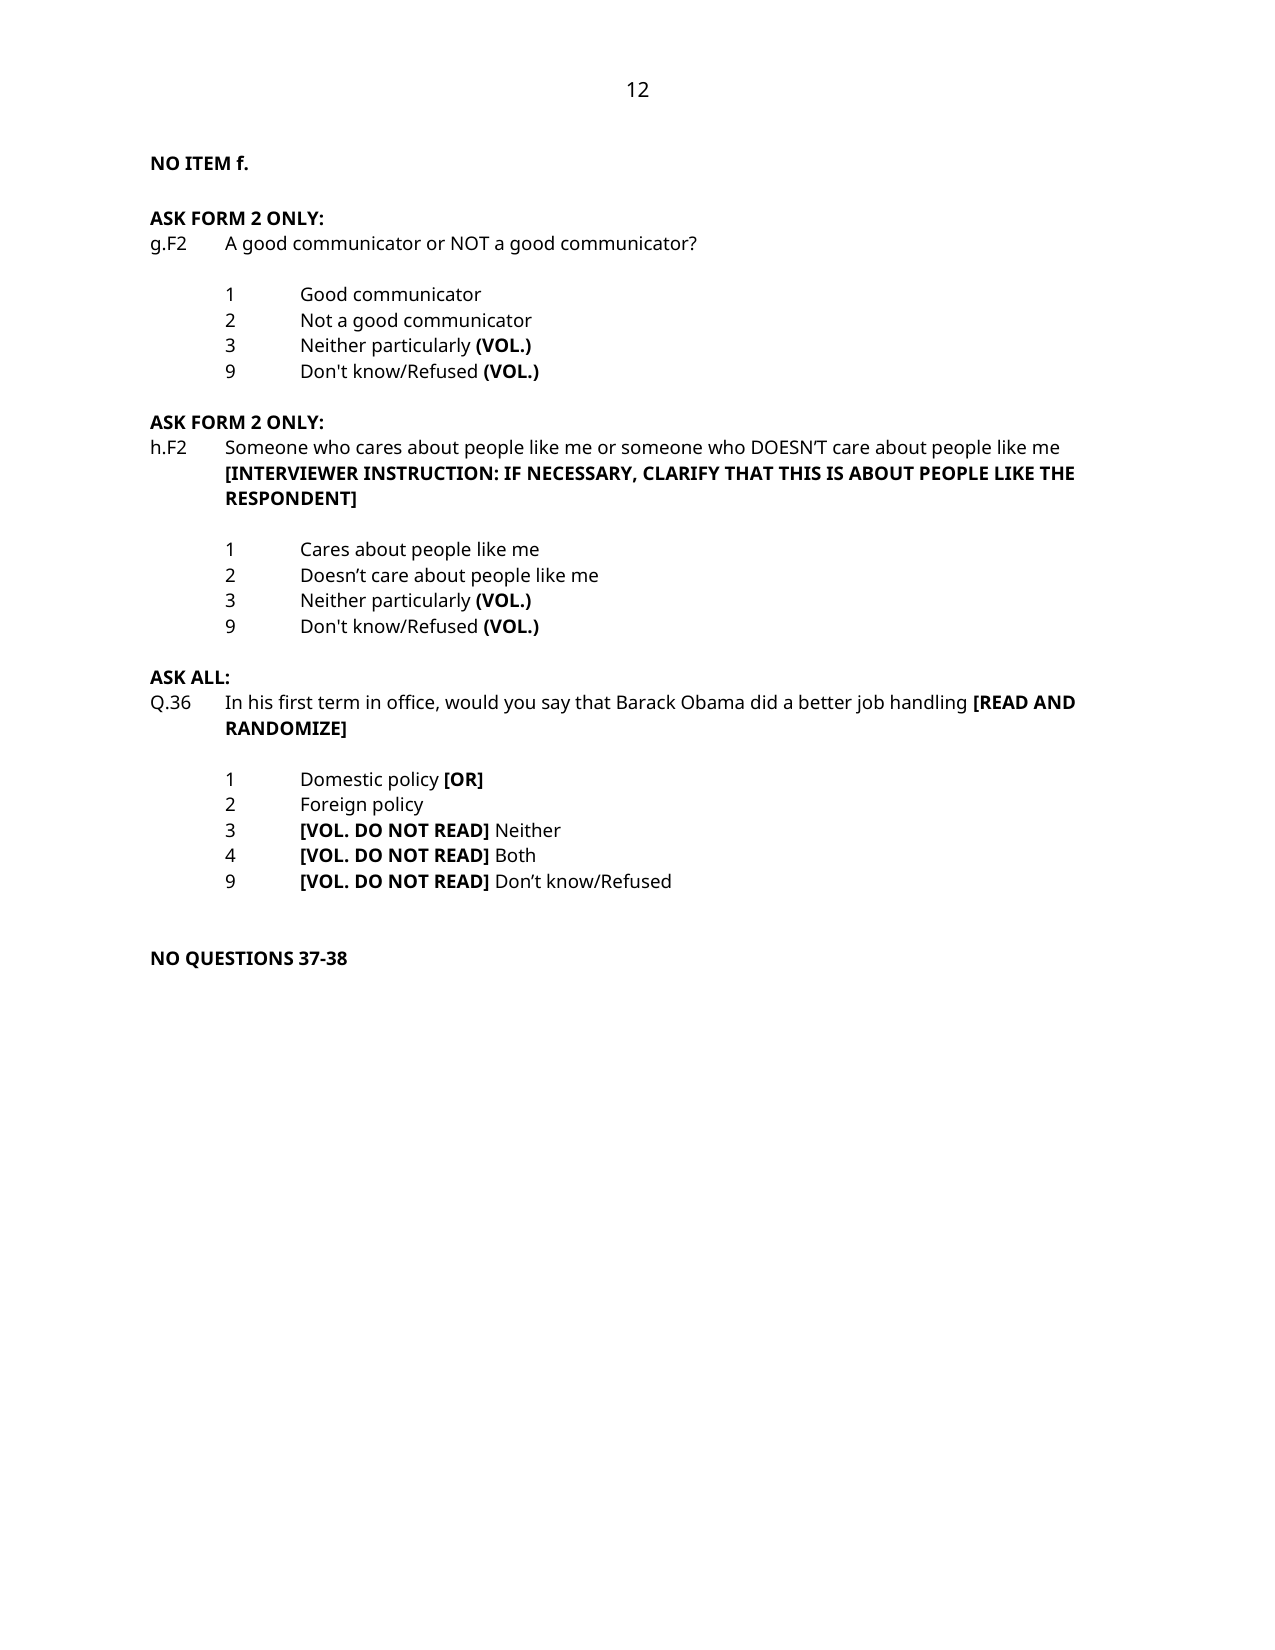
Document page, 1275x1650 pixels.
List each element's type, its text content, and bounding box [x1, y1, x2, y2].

text 2 Doesn’t care about people like me [150, 562, 1125, 588]
text g.F2 A good communicator or NOT a good communicator? [150, 230, 1125, 256]
text 9 [VOL. DO NOT READ] Don’t know/Refused [225, 868, 1125, 894]
text 3 Neither particularly (VOL.) [225, 332, 1125, 358]
text ASK ALL: [150, 664, 1125, 690]
text NO QUESTIONS 37-38 [150, 945, 1125, 970]
text Q.36 In his first term in office, would you say that Barack Obama did a better job handling [READ AND RANDOMIZE] [150, 690, 1125, 741]
text 1 Cares about people like me [150, 537, 1125, 562]
text 1 Domestic policy [OR] [225, 766, 1125, 792]
text 2 Foreign policy [225, 792, 1125, 817]
text ASK FORM 2 ONLY: [150, 409, 1125, 434]
text 9 Don't know/Refused (VOL.) [225, 613, 1125, 639]
text h.F2 Someone who cares about people like me or someone who DOESN’T care about people like me [INTERVIEWER INSTRUCTION: IF NECESSARY, CLARIFY THAT THIS IS ABOUT PEOPLE LIKE THE RESPONDENT] [150, 434, 1125, 511]
text 3 Neither particularly (VOL.) [225, 588, 1125, 613]
text 4 [VOL. DO NOT READ] Both [225, 843, 1125, 868]
text 9 Don't know/Refused (VOL.) [225, 358, 1125, 383]
text NO ITEM f. [150, 150, 1125, 176]
text 3 [VOL. DO NOT READ] Neither [225, 817, 1125, 843]
text 2 Not a good communicator [225, 307, 1125, 332]
text ASK FORM 2 ONLY: [150, 205, 1125, 230]
text 1 Good communicator [225, 281, 1125, 307]
